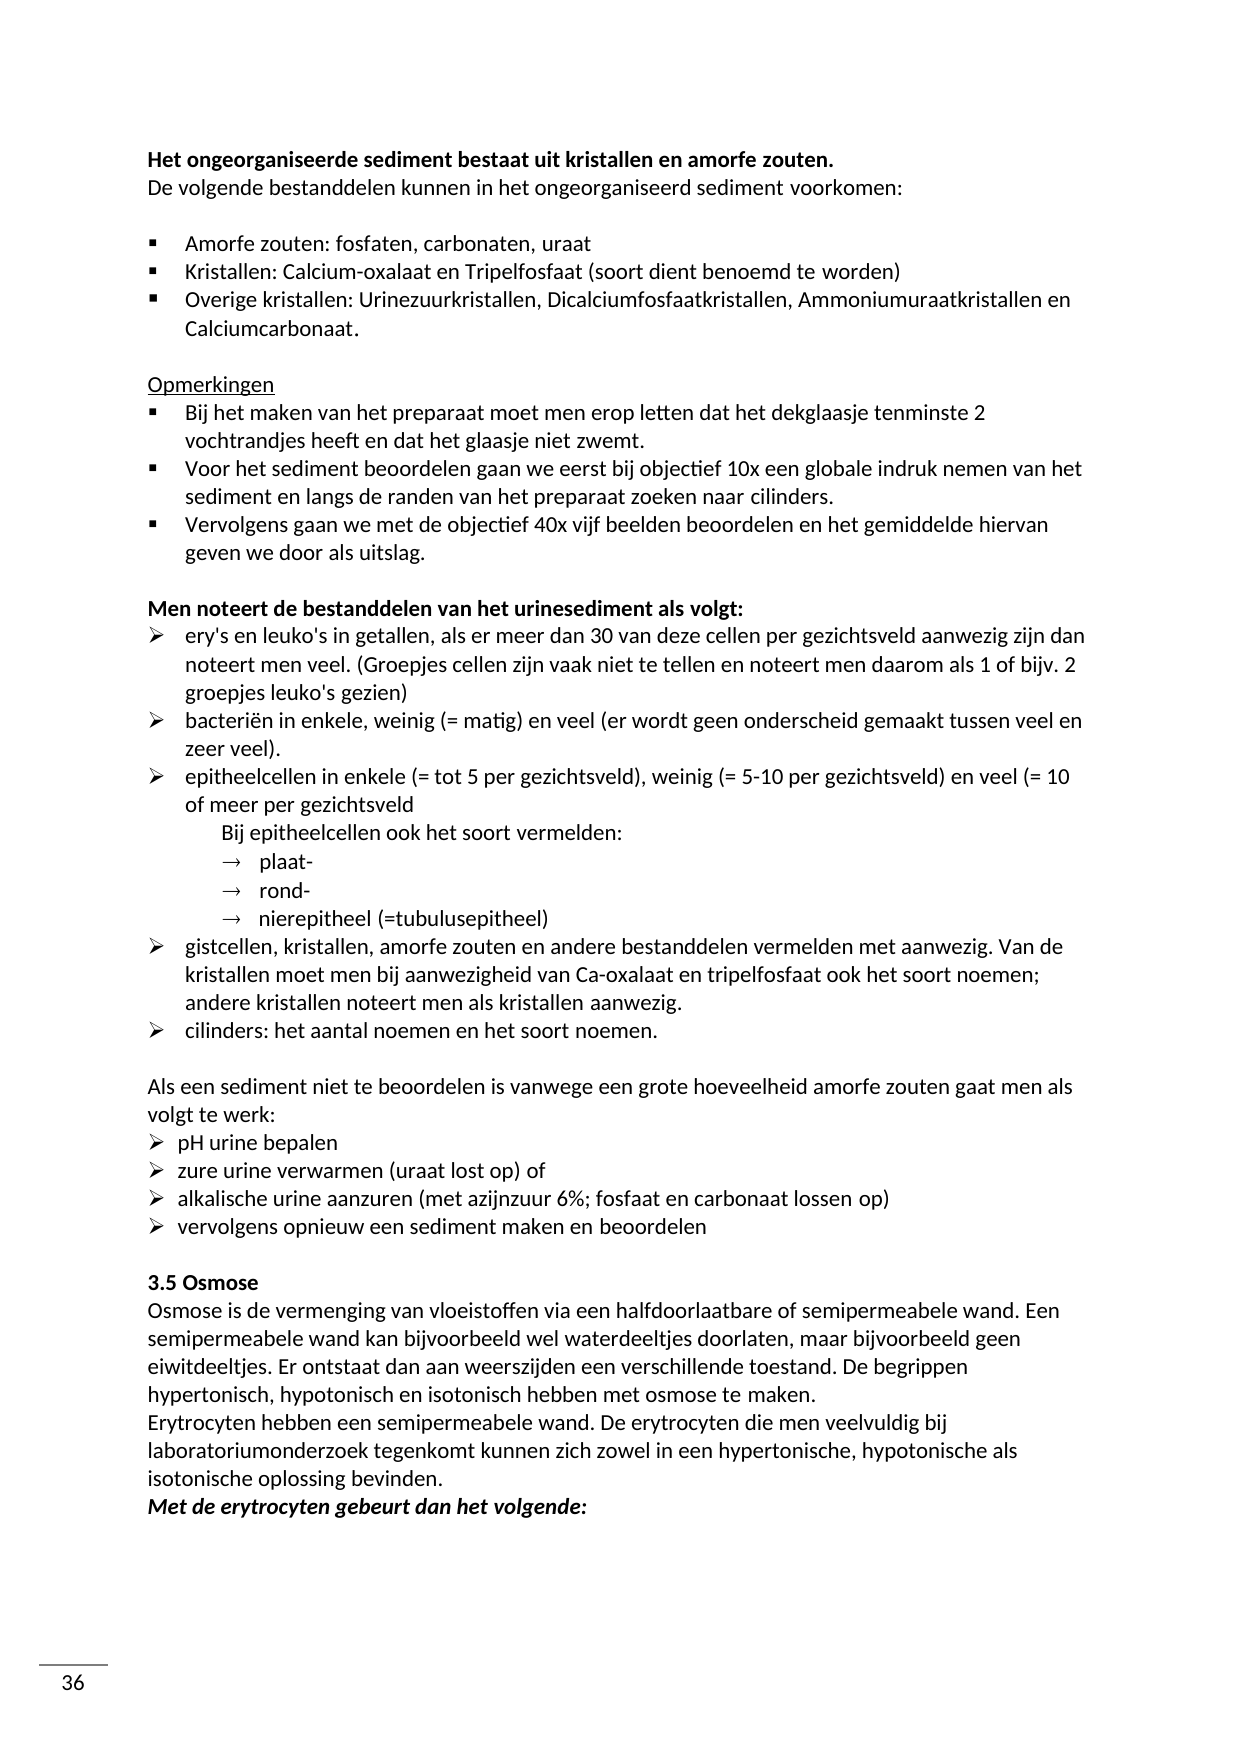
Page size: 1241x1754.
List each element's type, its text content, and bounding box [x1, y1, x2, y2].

text Als een sediment niet te beoordelen is vanwege een grote hoeveelheid amorfe zouten gaat men als volgt te werk: [147, 1072, 1076, 1128]
text  plaat- [222, 846, 1057, 875]
list Kristallen: Calcium-oxalaat en Tripelfosfaat (soort dient benoemd te worden) [147, 257, 1098, 285]
text  nierepitheel (=tubulusepitheel) [222, 904, 1057, 932]
list ery's en leuko's in getallen, als er meer dan 30 van deze cellen per gezichtsveld aanwezig zijn dan noteert men veel. (Groepjes cellen zijn vaak niet te tellen en noteert men daarom als 1 of bijv. 2 groepjes leuko's gezien) [147, 622, 1087, 706]
text De volgende bestanddelen kunnen in het ongeorganiseerd sediment voorkomen: [147, 173, 1057, 201]
subtitle Met de erytrocyten gebeurt dan het volgende: [147, 1492, 1057, 1520]
subtitle Men noteert de bestanddelen van het urinesediment als volgt: [147, 594, 1057, 622]
list alkalische urine aanzuren (met azijnzuur 6%; fosfaat en carbonaat lossen op) [147, 1184, 1098, 1212]
text  rond- [222, 875, 1057, 904]
list gistcellen, kristallen, amorfe zouten en andere bestanddelen vermelden met aanwezig. Van de kristallen moet men bij aanwezigheid van Ca-oxalaat en tripelfosfaat ook het soort noemen; andere kristallen noteert men als kristallen aanwezig. [147, 932, 1065, 1016]
list vervolgens opnieuw een sediment maken en beoordelen [147, 1212, 1098, 1240]
list Bij het maken van het preparaat moet men erop letten dat het dekglaasje tenminste 2 vochtrandjes heeft en dat het glaasje niet zwemt. [147, 398, 988, 454]
text Osmose is de vermenging van vloeistoffen via een halfdoorlaatbare of semipermeabele wand. Een semipermeabele wand kan bijvoorbeeld wel waterdeeltjes doorlaten, maar bijvoorbeeld geen eiwitdeeltjes. Er ontstaat dan aan weerszijden een verschillende toestand. De begrippen hypertonisch, hypotonisch en isotonisch hebben met osmose te maken. [147, 1296, 1064, 1408]
list Overige kristallen: Urinezuurkristallen, Dicalciumfosfaatkristallen, Ammoniumuraatkristallen en Calciumcarbonaat. [147, 286, 1073, 342]
subtitle Het ongeorganiseerde sediment bestaat uit kristallen en amorfe zouten. [147, 145, 1057, 173]
list Voor het sediment beoordelen gaan we eerst bij objectief 10x een globale indruk nemen van het sediment en langs de randen van het preparaat zoeken naar cilinders. [147, 454, 1084, 510]
list bacteriën in enkele, weinig (= matig) en veel (er wordt geen onderscheid gemaakt tussen veel en zeer veel). [147, 706, 1084, 762]
text Bij epitheelcellen ook het soort vermelden: [221, 818, 1057, 846]
list Amorfe zouten: fosfaten, carbonaten, uraat [147, 229, 1098, 257]
text Opmerkingen [147, 370, 1057, 398]
list zure urine verwarmen (uraat lost op) of [147, 1156, 1098, 1184]
text Erytrocyten hebben een semipermeabele wand. De erytrocyten die men veelvuldig bij laboratoriumonderzoek tegenkomt kunnen zich zowel in een hypertonische, hypotonische als isotonische oplossing bevinden. [147, 1408, 1021, 1492]
list Vervolgens gaan we met de objectief 40x vijf beelden beoordelen en het gemiddelde hiervan geven we door als uitslag. [147, 510, 1051, 566]
list cilinders: het aantal noemen en het soort noemen. [147, 1016, 1098, 1044]
list pH urine bepalen [147, 1128, 1098, 1156]
subtitle Osmose [147, 1268, 1098, 1296]
list epitheelcellen in enkele (= tot 5 per gezichtsveld), weinig (= 5-10 per gezichtsveld) en veel (= 10 of meer per gezichtsveld [147, 762, 1072, 818]
